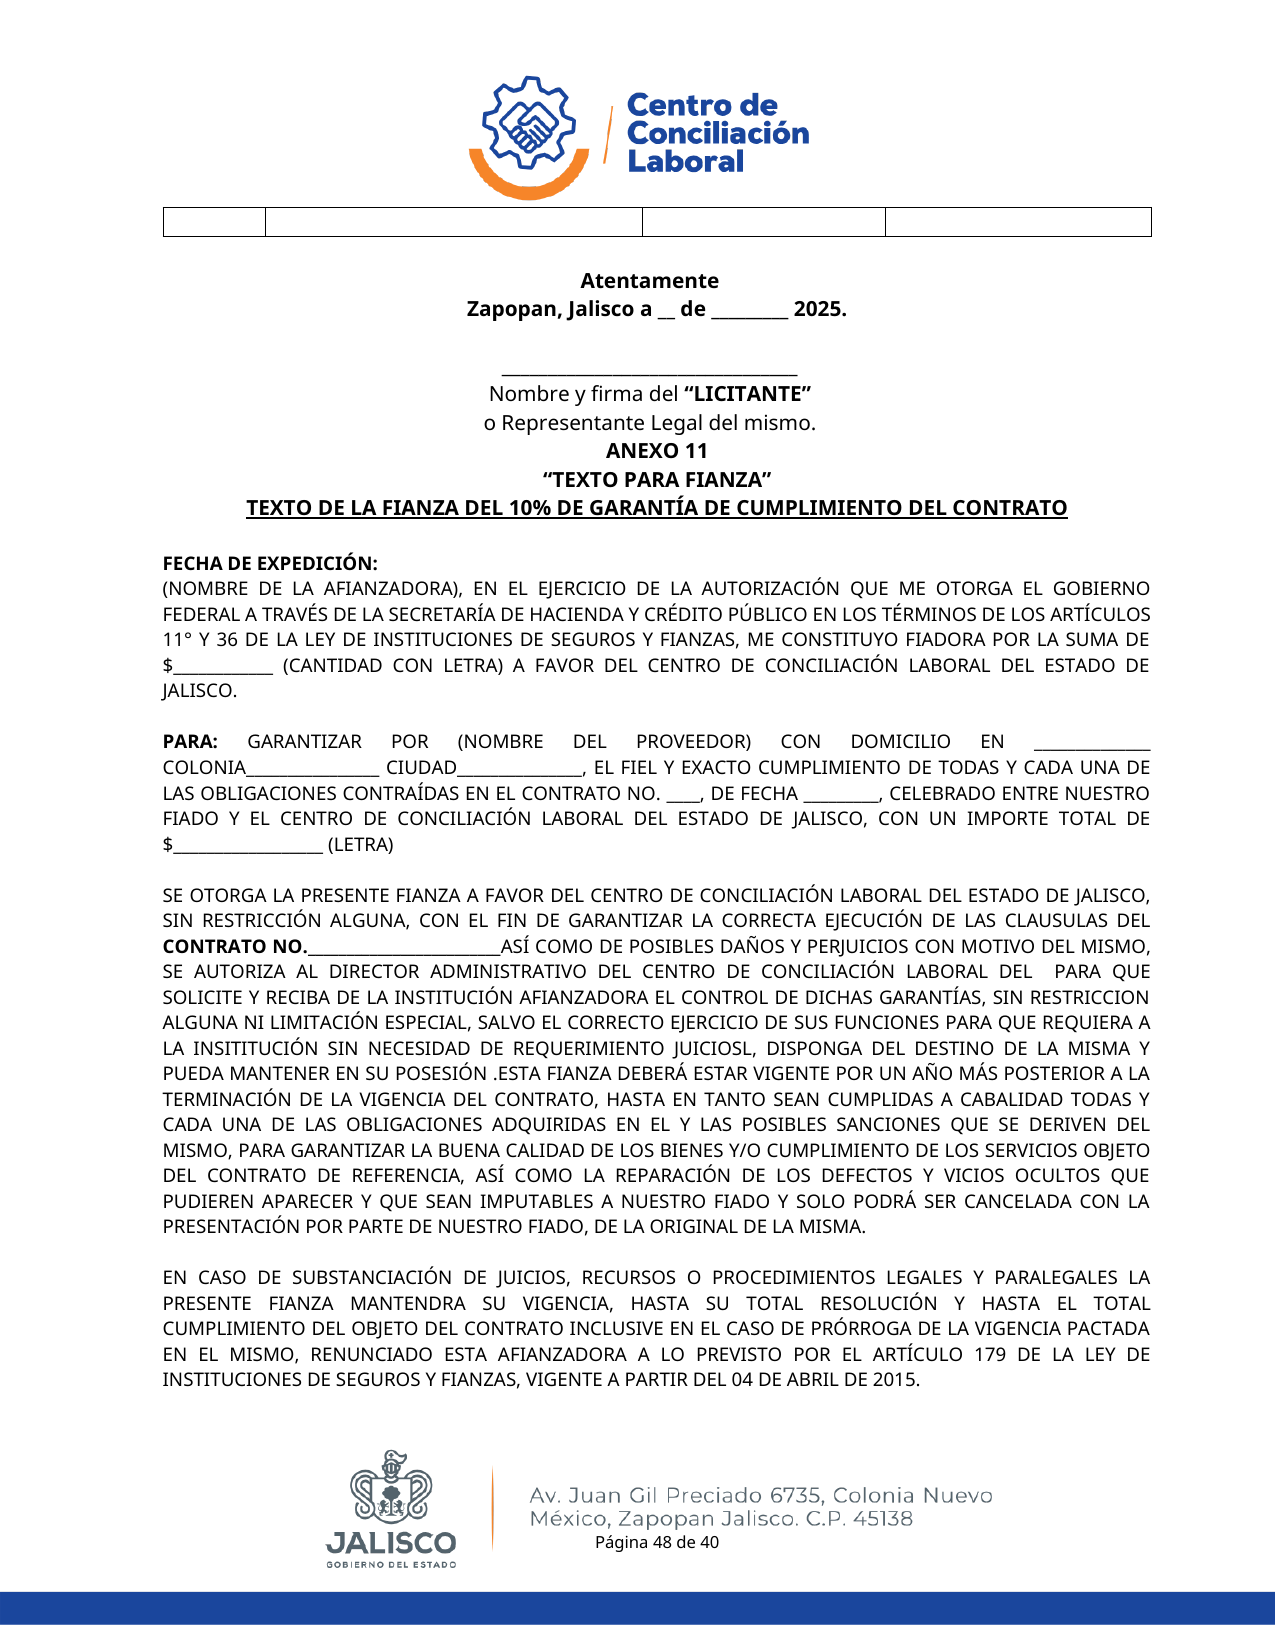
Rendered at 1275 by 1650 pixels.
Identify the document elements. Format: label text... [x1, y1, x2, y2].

picture [0, 3, 1275, 1650]
text o Representante Legal del mismo. [162, 408, 1137, 436]
text ANEXO 11 [162, 436, 1152, 465]
table_cell [164, 208, 265, 236]
text FECHA DE EXPEDICIÓN: [162, 550, 1152, 576]
text TEXTO DE LA FIANZA DEL 10% DE GARANTÍA DE CUMPLIMIENTO DEL CONTRATO [162, 493, 1152, 522]
table_cell [266, 208, 642, 236]
table_cell [886, 208, 1151, 236]
text EN CASO DE SUBSTANCIACIÓN DE JUICIOS, RECURSOS O PROCEDIMIENTOS LEGALES Y PARALEGALES LA PRESENTE FIANZA MANTENDRA SU VIGENCIA, HASTA SU TOTAL RESOLUCIÓN Y HASTA EL TOTAL CUMPLIMIENTO DEL OBJETO DEL CONTRATO INCLUSIVE EN EL CASO DE PRÓRROGA DE LA VIGENCIA PACTADA EN EL MISMO, RENUNCIADO ESTA AFIANZADORA A LO PREVISTO POR EL ARTÍCULO 179 DE LA LEY DE INSTITUCIONES DE SEGUROS Y FIANZAS, VIGENTE A PARTIR DEL 04 DE ABRIL DE 2015. [162, 1265, 1152, 1392]
text ________________________________ [162, 351, 1137, 379]
text SE OTORGA LA PRESENTE FIANZA A FAVOR DEL CENTRO DE CONCILIACIÓN LABORAL DEL ESTADO DE JALISCO, SIN RESTRICCIÓN ALGUNA, CON EL FIN DE GARANTIZAR LA CORRECTA EJECUCIÓN DE LAS CLAUSULAS DEL CONTRATO NO._________________________ASÍ COMO DE POSIBLES DAÑOS Y PERJUICIOS CON MOTIVO DEL MISMO, SE AUTORIZA AL DIRECTOR ADMINISTRATIVO DEL CENTRO DE CONCILIACIÓN LABORAL DEL PARA QUE SOLICITE Y RECIBA DE LA INSTITUCIÓN AFIANZADORA EL CONTROL DE DICHAS GARANTÍAS, SIN RESTRICCION ALGUNA NI LIMITACIÓN ESPECIAL, SALVO EL CORRECTO EJERCICIO DE SUS FUNCIONES PARA QUE REQUIERA A LA INSITITUCIÓN SIN NECESIDAD DE REQUERIMIENTO JUICIOSL, DISPONGA DEL DESTINO DE LA MISMA Y PUEDA MANTENER EN SU POSESIÓN .ESTA FIANZA DEBERÁ ESTAR VIGENTE POR UN AÑO MÁS POSTERIOR A LA TERMINACIÓN DE LA VIGENCIA DEL CONTRATO, HASTA EN TANTO SEAN CUMPLIDAS A CABALIDAD TODAS Y CADA UNA DE LAS OBLIGACIONES ADQUIRIDAS EN EL Y LAS POSIBLES SANCIONES QUE SE DERIVEN DEL MISMO, PARA GARANTIZAR LA BUENA CALIDAD DE LOS BIENES Y/O CUMPLIMIENTO DE LOS SERVICIOS OBJETO DEL CONTRATO DE REFERENCIA, ASÍ COMO LA REPARACIÓN DE LOS DEFECTOS Y VICIOS OCULTOS QUE PUDIEREN APARECER Y QUE SEAN IMPUTABLES A NUESTRO FIADO Y SOLO PODRÁ SER CANCELADA CON LA PRESENTACIÓN POR PARTE DE NUESTRO FIADO, DE LA ORIGINAL DE LA MISMA. [162, 882, 1152, 1239]
text “TEXTO PARA FIANZA” [162, 465, 1152, 493]
table_cell [643, 208, 885, 236]
text PARA: GARANTIZAR POR (NOMBRE DEL PROVEEDOR) CON DOMICILIO EN ______________ COLONIA________________ CIUDAD_______________, EL FIEL Y EXACTO CUMPLIMIENTO DE TODAS Y CADA UNA DE LAS OBLIGACIONES CONTRAÍDAS EN EL CONTRATO NO. ____, DE FECHA _________, CELEBRADO ENTRE NUESTRO FIADO Y EL CENTRO DE CONCILIACIÓN LABORAL DEL ESTADO DE JALISCO, CON UN IMPORTE TOTAL DE $__________________ (LETRA) [162, 729, 1152, 856]
text Nombre y firma del “LICITANTE” [162, 379, 1137, 408]
text Atentamente [162, 266, 1137, 294]
text (NOMBRE DE LA AFIANZADORA), EN EL EJERCICIO DE LA AUTORIZACIÓN QUE ME OTORGA EL GOBIERNO FEDERAL A TRAVÉS DE LA SECRETARÍA DE HACIENDA Y CRÉDITO PÚBLICO EN LOS TÉRMINOS DE LOS ARTÍCULOS 11° Y 36 DE LA LEY DE INSTITUCIONES DE SEGUROS Y FIANZAS, ME CONSTITUYO FIADORA POR LA SUMA DE $____________ (CANTIDAD CON LETRA) A FAVOR DEL CENTRO DE CONCILIACIÓN LABORAL DEL ESTADO DE JALISCO. [162, 576, 1152, 703]
text Zapopan, Jalisco a __ de _________ 2025. [162, 294, 1152, 323]
